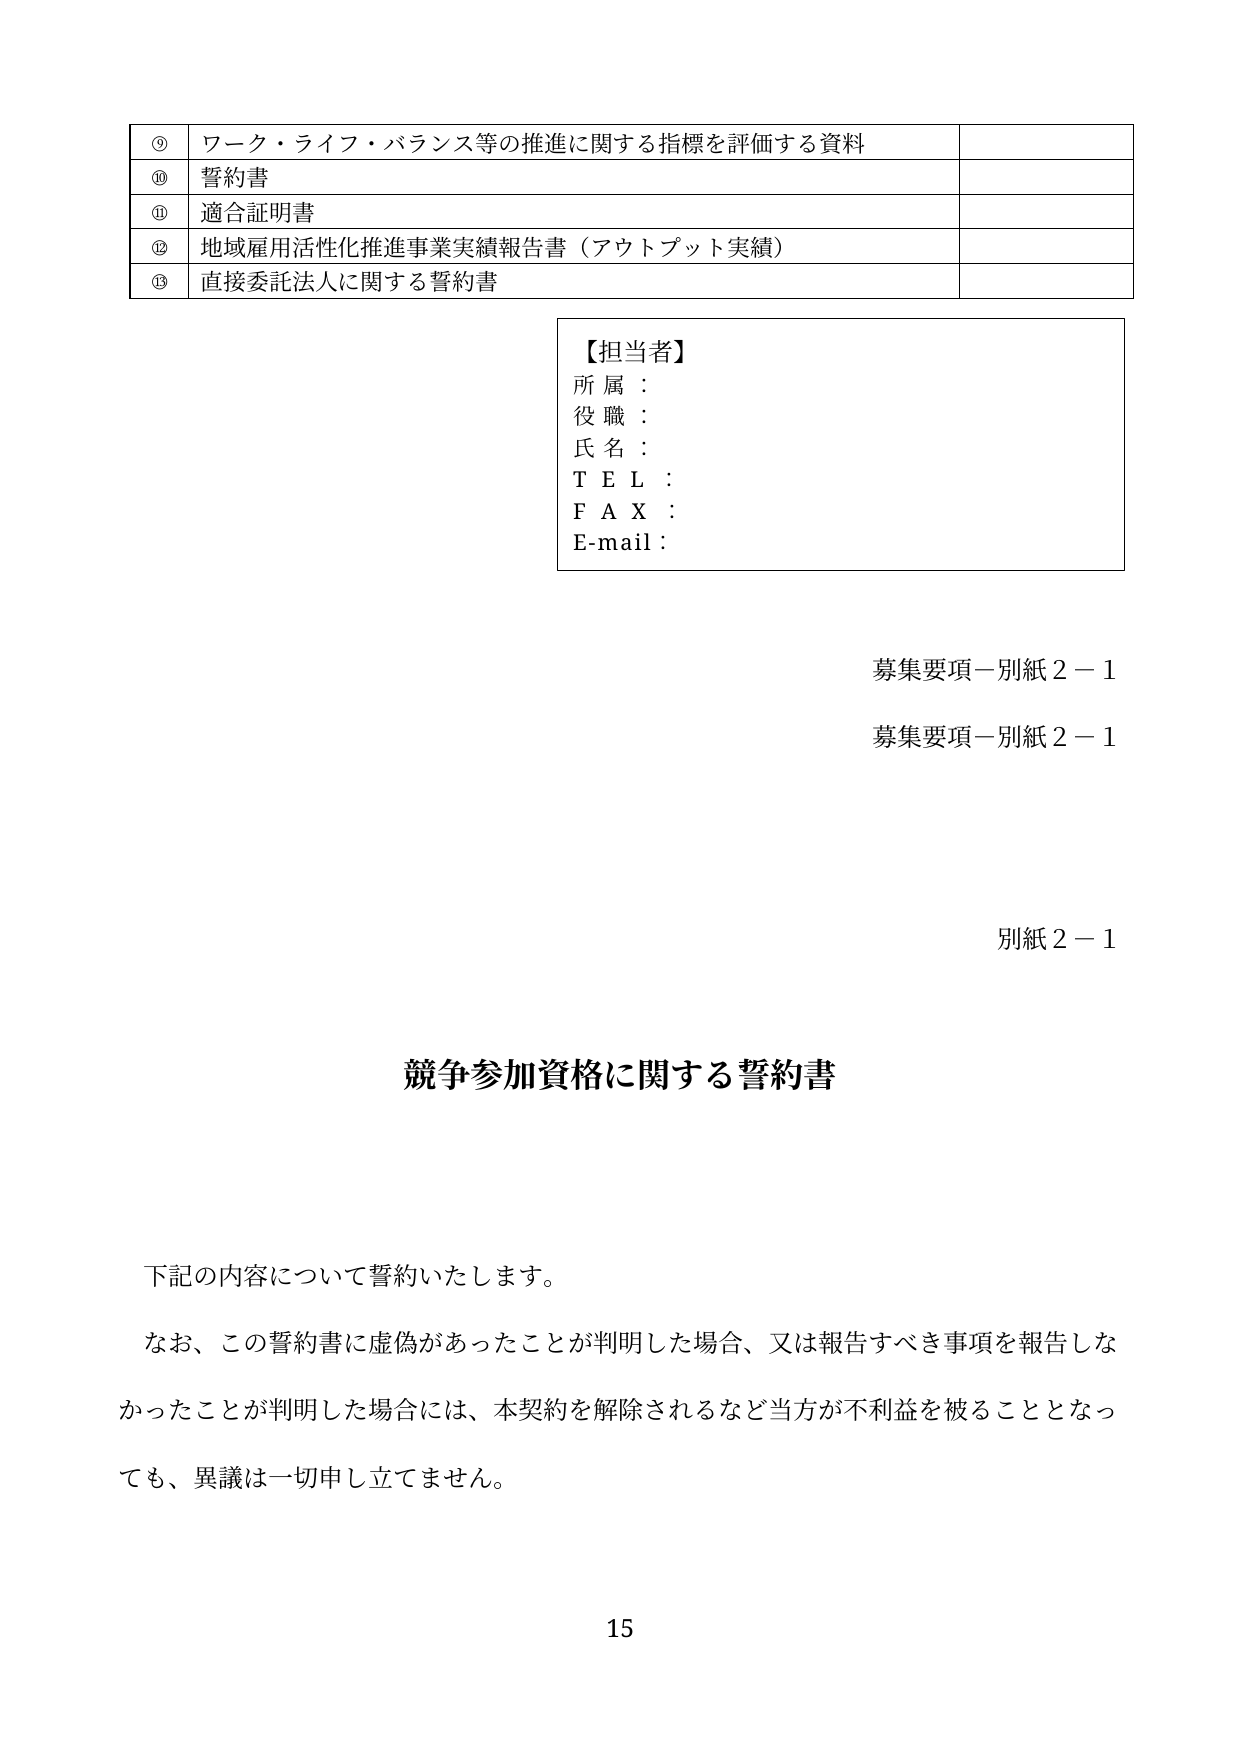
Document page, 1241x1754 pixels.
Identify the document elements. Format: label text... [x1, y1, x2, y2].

table_cell 地域雇用活性化推進事業実績報告書（アウトプット実績） [189, 229, 959, 263]
table_cell ⑨ [131, 125, 188, 159]
text 競争参加資格に関する誓約書 [118, 1039, 1122, 1106]
text 募集要項－別紙２－１ [118, 635, 1122, 702]
table_cell [960, 125, 1133, 159]
table_cell ⑬ [131, 264, 188, 298]
table_cell ⑪ [131, 195, 188, 228]
table_cell ⑩ [131, 160, 188, 194]
table_cell 誓約書 [189, 160, 959, 194]
text 募集要項－別紙２－１ [118, 702, 1122, 770]
table_cell [960, 195, 1133, 228]
table_cell [960, 229, 1133, 263]
table_cell ⑫ [131, 229, 188, 263]
table_cell 直接委託法人に関する誓約書 [189, 264, 959, 298]
table_cell ワーク・ライフ・バランス等の推進に関する指標を評価する資料 [189, 125, 959, 159]
text なお、この誓約書に虚偽があったことが判明した場合、又は報告すべき事項を報告しなかったことが判明した場合には、本契約を解除されるなど当方が不利益を被ることとなっても、異議は一切申し立てません。 [118, 1308, 1122, 1510]
text 下記の内容について誓約いたします。 [118, 1241, 1122, 1308]
table_cell 適合証明書 [189, 195, 959, 228]
table_cell [960, 160, 1133, 194]
text 別紙２－１ [118, 904, 1122, 972]
table_cell [960, 264, 1133, 298]
